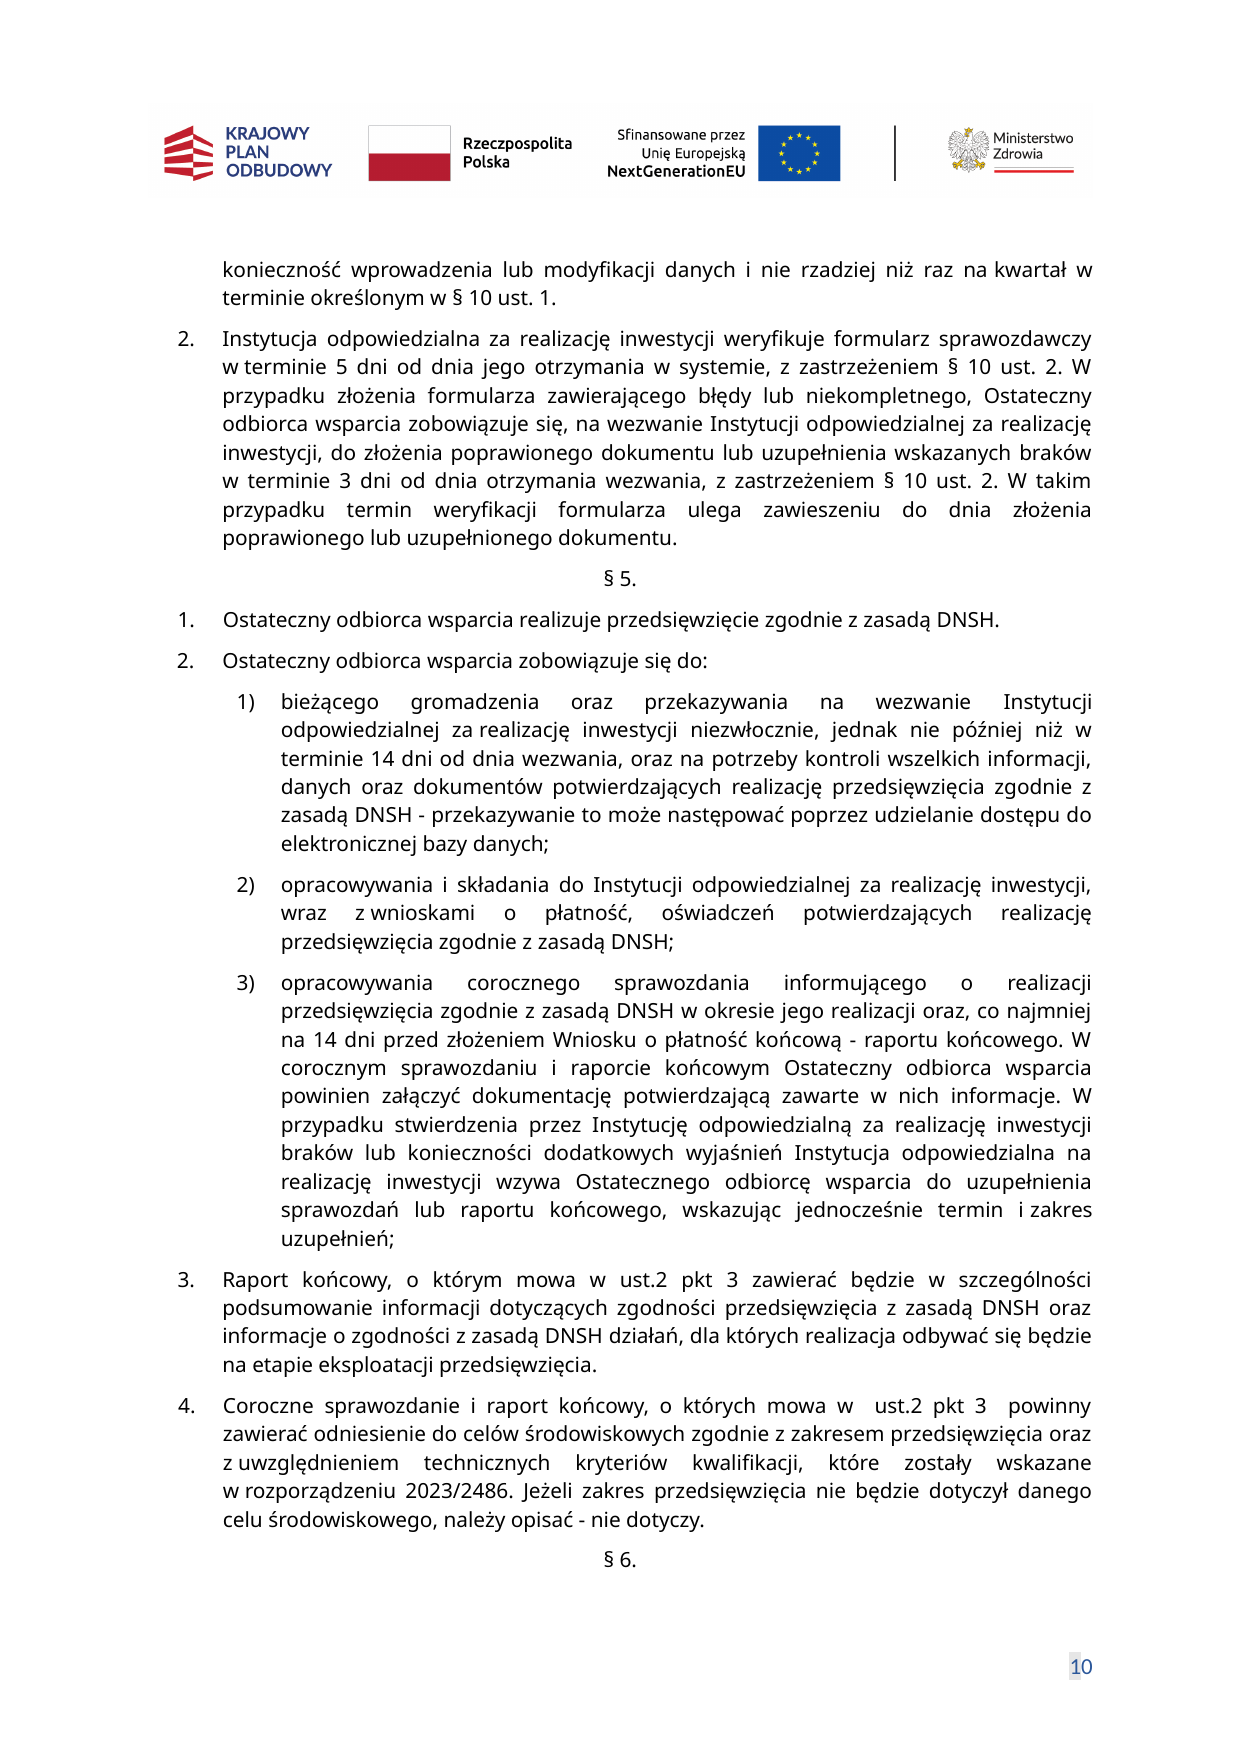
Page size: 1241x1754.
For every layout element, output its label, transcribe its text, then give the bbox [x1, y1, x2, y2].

list opracowywania i składania do Instytucji odpowiedzialnej za realizację inwestycji, wraz z wnioskami o płatność, oświadczeń potwierdzających realizację przedsięwzięcia zgodnie z zasadą DNSH; [236, 870, 1092, 955]
list Raport końcowy, o którym mowa w ust.2 pkt 3 zawierać będzie w szczególności podsumowanie informacji dotyczących zgodności przedsięwzięcia z zasadą DNSH oraz informacje o zgodności z zasadą DNSH działań, dla których realizacja odbywać się będzie na etapie eksploatacji przedsięwzięcia. [177, 1265, 1092, 1378]
list Ostateczny odbiorca wsparcia zobowiązuje się do: [177, 646, 1092, 674]
picture [147, 103, 1093, 198]
text § 5. [148, 564, 1092, 592]
list Coroczne sprawozdanie i raport końcowy, o których mowa w ust.2 pkt 3 powinny zawierać odniesienie do celów środowiskowych zgodnie z zakresem przedsięwzięcia oraz z uwzględnieniem technicznych kryteriów kwalifikacji, które zostały wskazane w rozporządzeniu 2023/2486. Jeżeli zakres przedsięwzięcia nie będzie dotyczył danego celu środowiskowego, należy opisać - nie dotyczy. [178, 1391, 1092, 1533]
text § 6. [148, 1546, 1092, 1574]
list bieżącego gromadzenia oraz przekazywania na wezwanie Instytucji odpowiedzialnej za realizację inwestycji niezwłocznie, jednak nie później niż w terminie 14 dni od dnia wezwania, oraz na potrzeby kontroli wszelkich informacji, danych oraz dokumentów potwierdzających realizację przedsięwzięcia zgodnie z zasadą DNSH - przekazywanie to może następować poprzez udzielanie dostępu do elektronicznej bazy danych; [236, 687, 1092, 857]
list Instytucja odpowiedzialna za realizację inwestycji weryfikuje formularz sprawozdawczy w terminie 5 dni od dnia jego otrzymania w systemie, z zastrzeżeniem § 10 ust. 2. W przypadku złożenia formularza zawierającego błędy lub niekompletnego, Ostateczny odbiorca wsparcia zobowiązuje się, na wezwanie Instytucji odpowiedzialnej za realizację inwestycji, do złożenia poprawionego dokumentu lub uzupełnienia wskazanych braków w terminie 3 dni od dnia otrzymania wezwania, z zastrzeżeniem § 10 ust. 2. W takim przypadku termin weryfikacji formularza ulega zawieszeniu do dnia złożenia poprawionego lub uzupełnionego dokumentu. [177, 324, 1092, 552]
list opracowywania corocznego sprawozdania informującego o realizacji przedsięwzięcia zgodnie z zasadą DNSH w okresie jego realizacji oraz, co najmniej na 14 dni przed złożeniem Wniosku o płatność końcową - raportu końcowego. W corocznym sprawozdaniu i raporcie końcowym Ostateczny odbiorca wsparcia powinien załączyć dokumentację potwierdzającą zawarte w nich informacje. W przypadku stwierdzenia przez Instytucję odpowiedzialną za realizację inwestycji braków lub konieczności dodatkowych wyjaśnień Instytucja odpowiedzialna na realizację inwestycji wzywa Ostatecznego odbiorcę wsparcia do uzupełnienia sprawozdań lub raportu końcowego, wskazując jednocześnie termin i zakres uzupełnień; [236, 968, 1092, 1252]
list Ostateczny odbiorca wsparcia realizuje przedsięwzięcie zgodnie z zasadą DNSH. [177, 605, 1092, 633]
